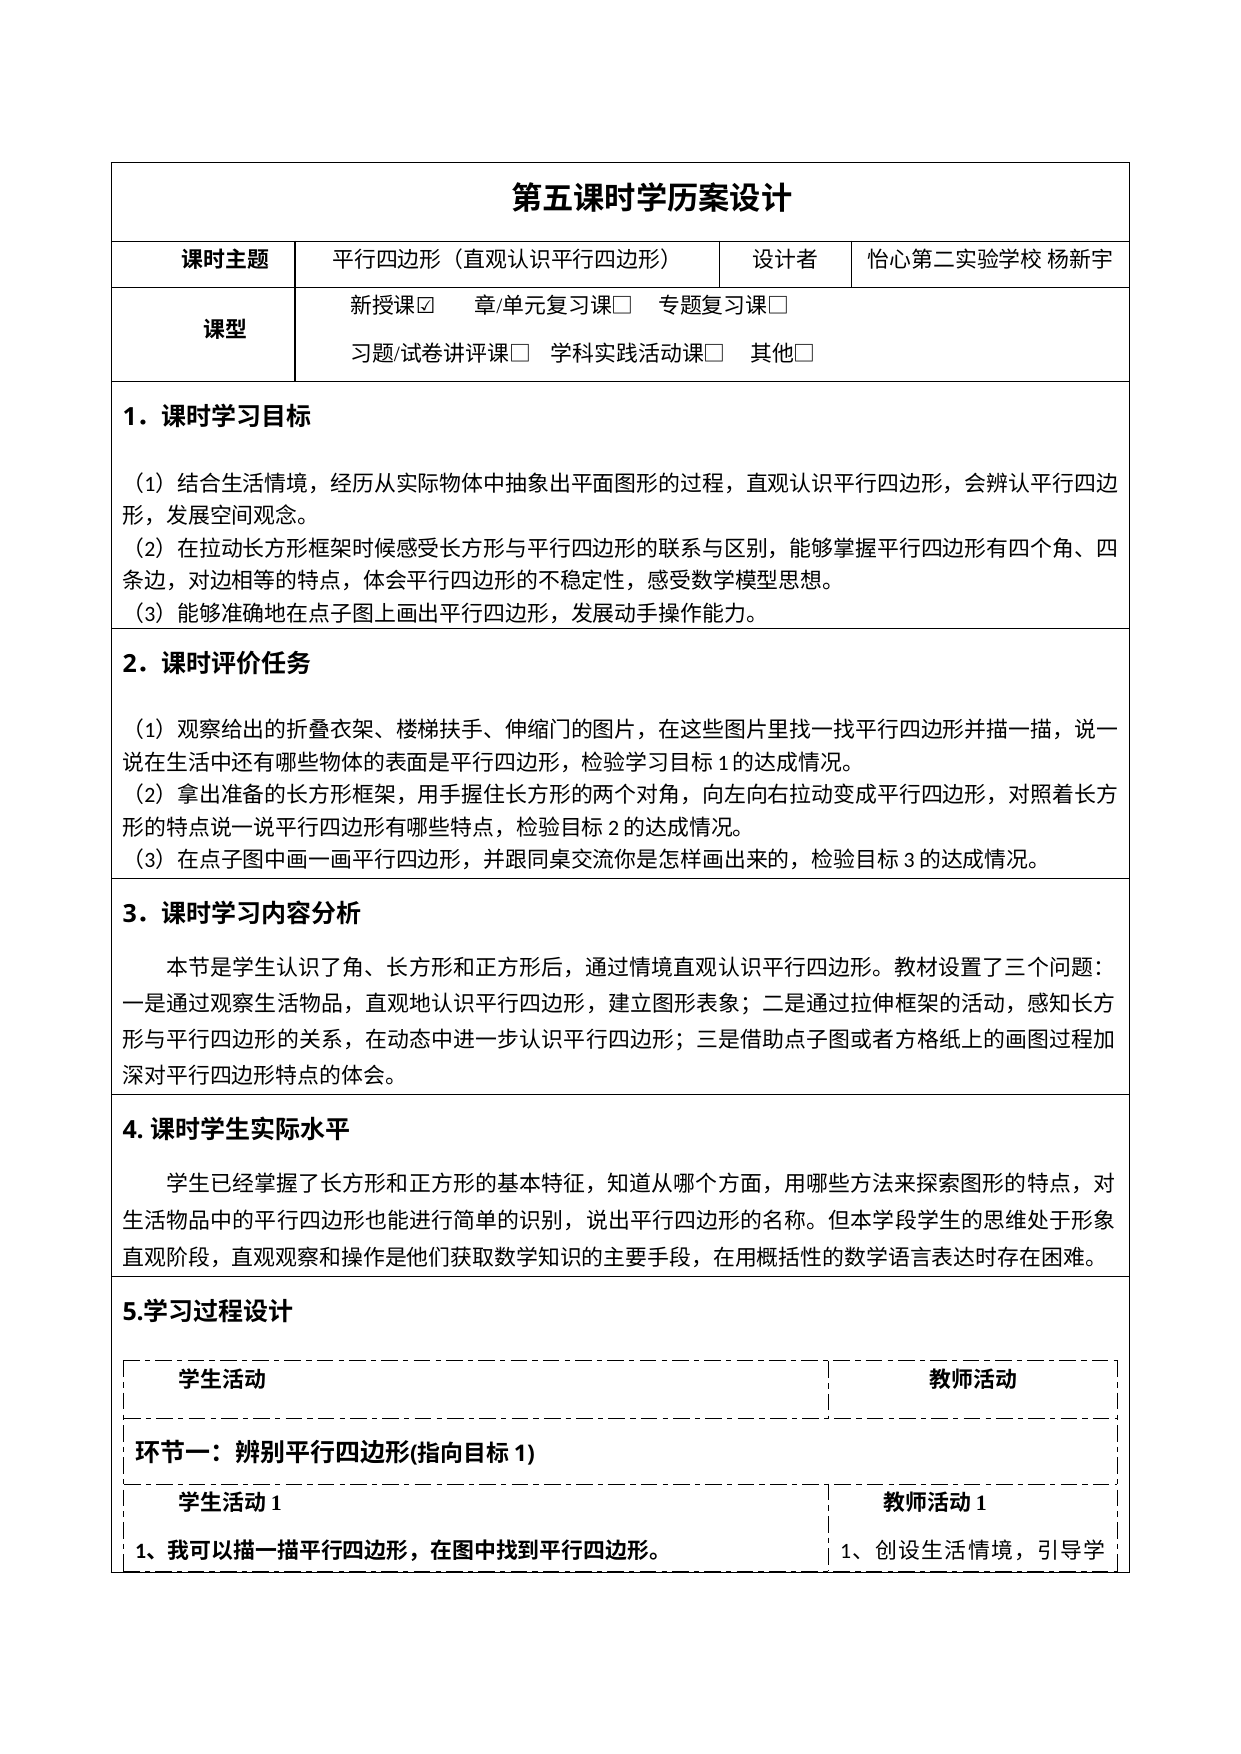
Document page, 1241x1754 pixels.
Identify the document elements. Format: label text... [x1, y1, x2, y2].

table_cell 1．课时学习目标 （1）结合生活情境，经历从实际物体中抽象出平面图形的过程，直观认识平行四边形，会辨认平行四边形，发展空间观念。 （2）在拉动长方形框架时候感受长方形与平行四边形的联系与区别，能够掌握平行四边形有四个角、四条边，对边相等的特点，体会平行四边形的不稳定性，感受数学模型思想。 （3）能够准确地在点子图上画出平行四边形，发展动手操作能力。 [112, 382, 1129, 628]
table_cell 设计者 [720, 242, 851, 287]
table_cell 怡心第二实验学校 杨新宇 [852, 242, 1129, 287]
table_cell 3．课时学习内容分析 本节是学生认识了角、长方形和正方形后，通过情境直观认识平行四边形。教材设置了三个问题：一是通过观察生活物品，直观地认识平行四边形，建立图形表象；二是通过拉伸框架的活动，感知长方形与平行四边形的关系，在动态中进一步认识平行四边形；三是借助点子图或者方格纸上的画图过程加深对平行四边形特点的体会。 [112, 879, 1129, 1094]
table_cell 5.学习过程设计 [112, 1277, 1129, 1572]
table_cell 4. 课时学生实际水平 学生已经掌握了长方形和正方形的基本特征，知道从哪个方面，用哪些方法来探索图形的特点，对生活物品中的平行四边形也能进行简单的识别，说出平行四边形的名称。但本学段学生的思维处于形象直观阶段，直观观察和操作是他们获取数学知识的主要手段，在用概括性的数学语言表达时存在困难。 [112, 1095, 1129, 1276]
table_header 第五课时学历案设计 [112, 163, 1129, 241]
table_cell 新授课☑ 章/单元复习课□ 专题复习课□ 习题/试卷讲评课□ 学科实践活动课□ 其他□ [296, 288, 1129, 381]
table_cell 课时主题 [112, 242, 294, 287]
table_cell 平行四边形（直观认识平行四边形） [296, 242, 719, 287]
table_cell 课型 [112, 288, 294, 381]
table_cell 2．课时评价任务 （1）观察给出的折叠衣架、楼梯扶手、伸缩门的图片，在这些图片里找一找平行四边形并描一描，说一说在生活中还有哪些物体的表面是平行四边形，检验学习目标1的达成情况。 （2）拿出准备的长方形框架，用手握住长方形的两个对角，向左向右拉动变成平行四边形，对照着长方形的特点说一说平行四边形有哪些特点，检验目标2的达成情况。 （3）在点子图中画一画平行四边形，并跟同桌交流你是怎样画出来的，检验目标3的达成情况。 [112, 629, 1129, 878]
